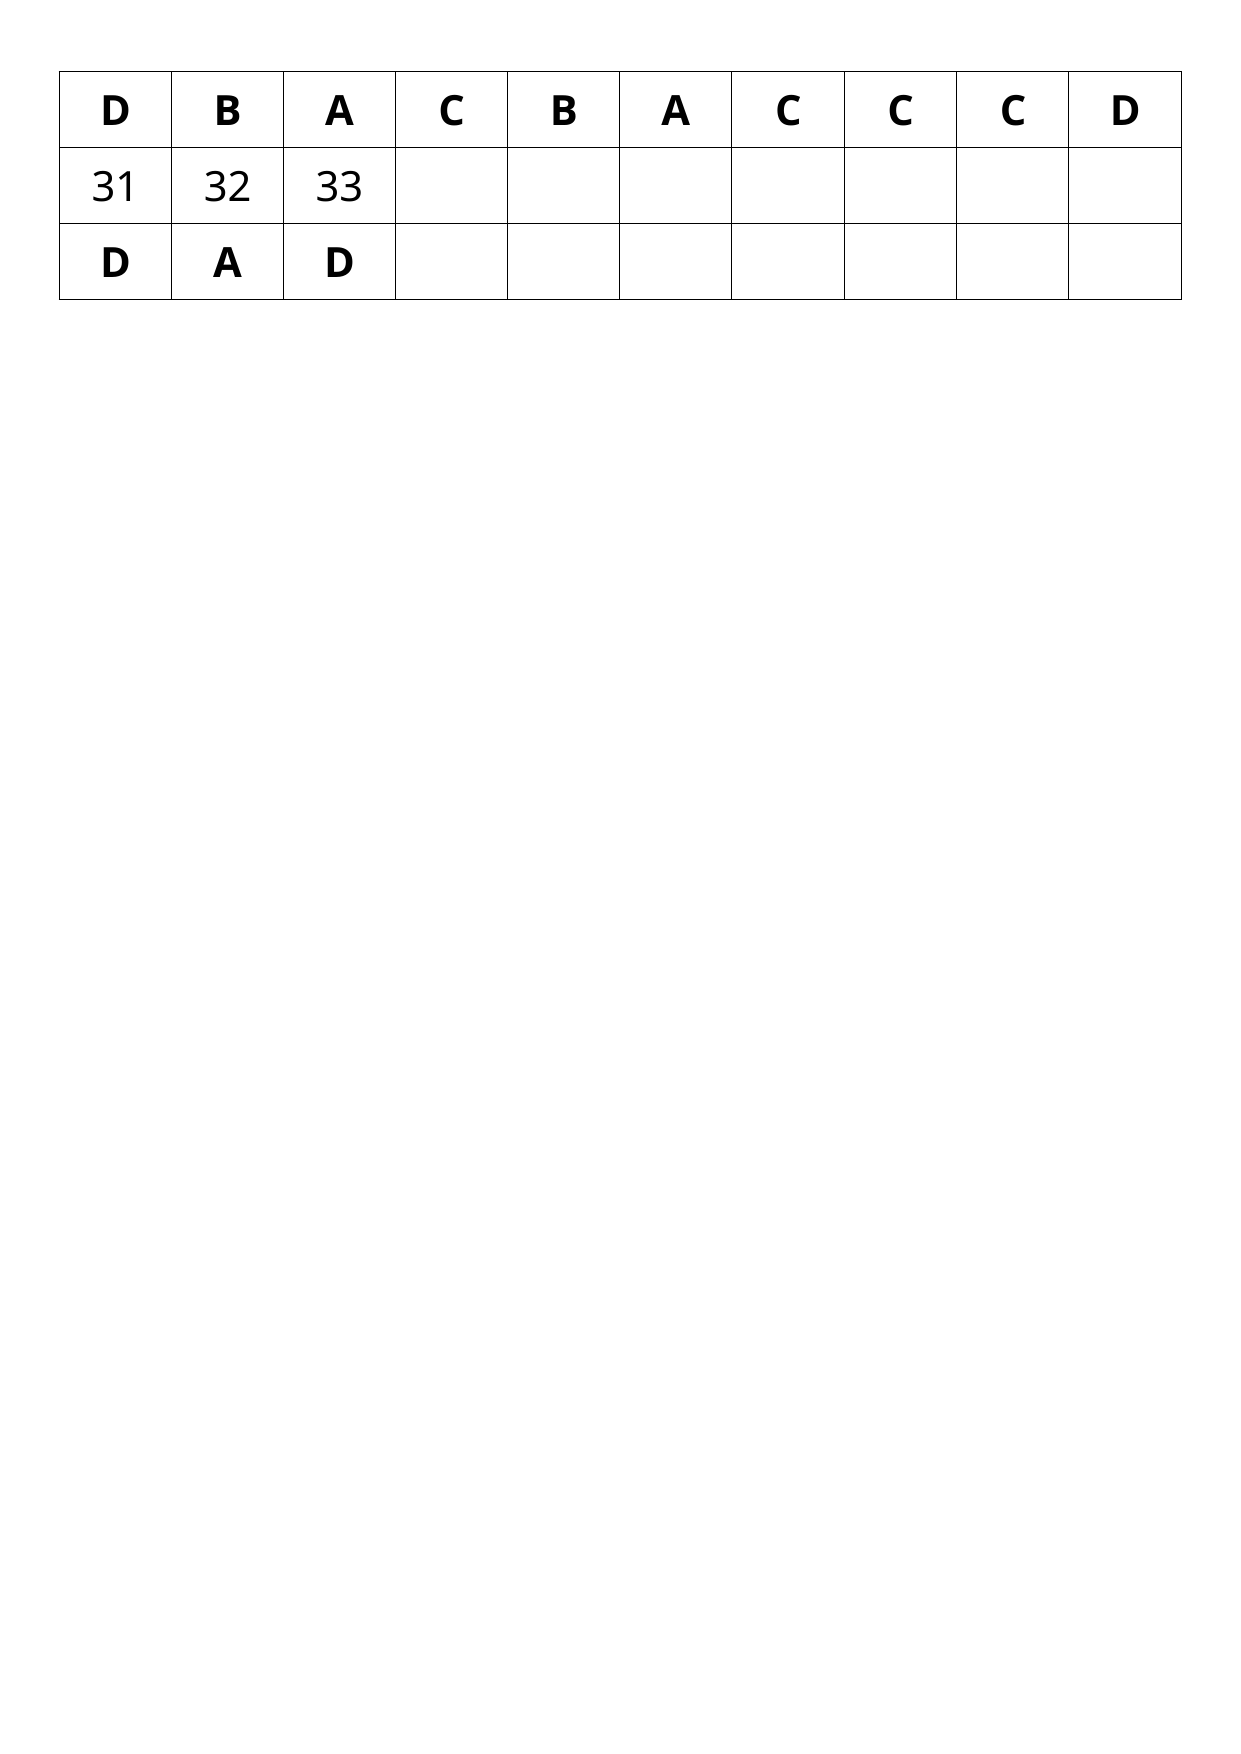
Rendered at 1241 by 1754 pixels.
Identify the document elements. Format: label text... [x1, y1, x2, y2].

table_cell D [60, 224, 171, 299]
table_cell [732, 148, 844, 223]
table_cell [845, 148, 956, 223]
table_cell [845, 224, 956, 299]
table_cell C [396, 72, 507, 147]
table_cell B [508, 72, 619, 147]
table_cell D [1069, 72, 1181, 147]
table_cell [396, 148, 507, 223]
table_cell 31 [60, 148, 171, 223]
table_cell [957, 148, 1068, 223]
table_cell A [172, 224, 283, 299]
table_cell A [284, 72, 395, 147]
table_cell [396, 224, 507, 299]
table_cell C [732, 72, 844, 147]
table_cell C [957, 72, 1068, 147]
table_cell [1069, 148, 1181, 223]
table_cell B [172, 72, 283, 147]
table_cell [620, 224, 731, 299]
table_cell [732, 224, 844, 299]
table_cell C [845, 72, 956, 147]
table_cell [508, 148, 619, 223]
table_cell 33 [284, 148, 395, 223]
table_cell [957, 224, 1068, 299]
table_cell A [620, 72, 731, 147]
table_cell [508, 224, 619, 299]
table_cell [1069, 224, 1181, 299]
table_cell D [284, 224, 395, 299]
table_cell [620, 148, 731, 223]
table_cell 32 [172, 148, 283, 223]
table_cell D [60, 72, 171, 147]
